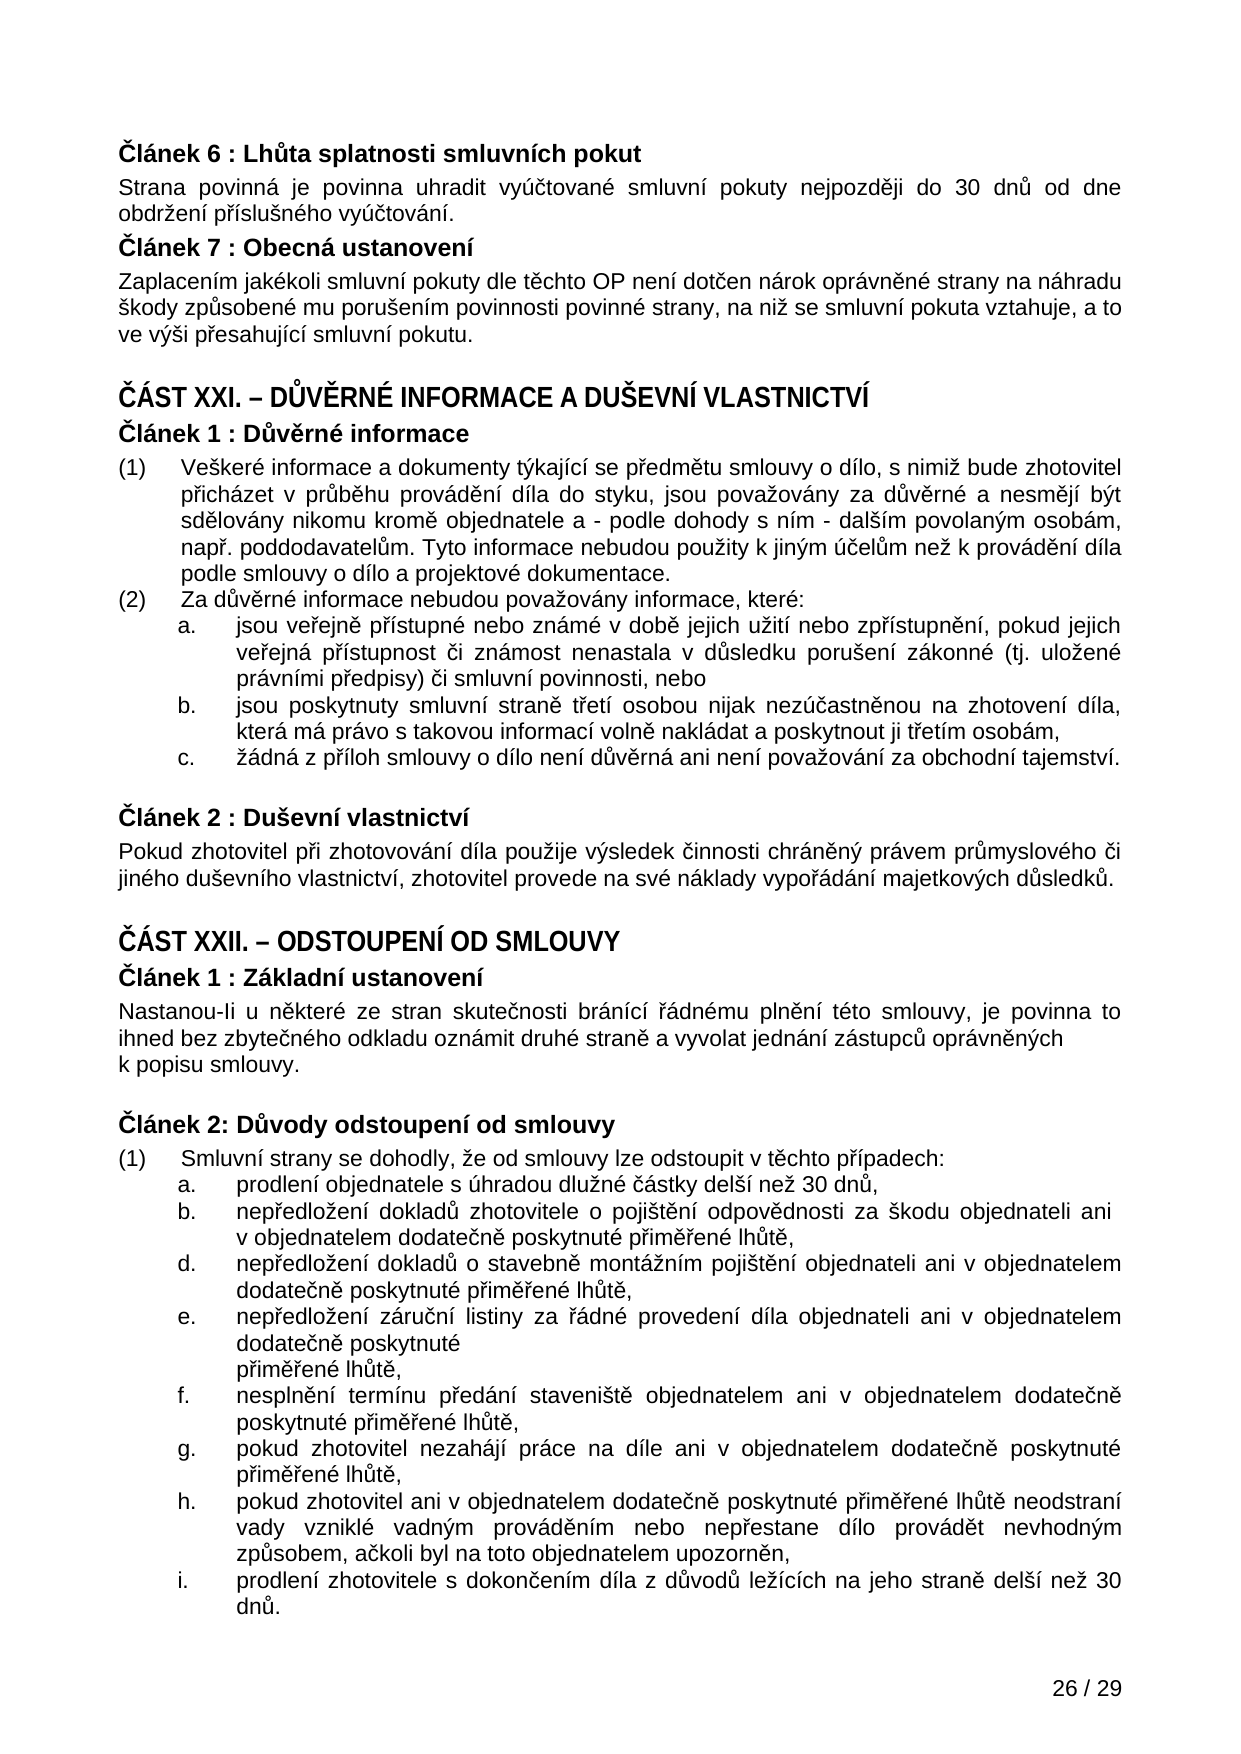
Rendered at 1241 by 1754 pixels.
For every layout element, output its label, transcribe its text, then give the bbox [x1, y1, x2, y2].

text k popisu smlouvy. [118, 1051, 1122, 1077]
list nepředložení dokladů o stavebně montážním pojištění objednateli ani v objednatelem dodatečně poskytnuté přiměřené lhůtě, [177, 1250, 1122, 1303]
text Pokud zhotovitel při zhotovování díla použije výsledek činnosti chráněný právem průmyslového či jiného duševního vlastnictví, zhotovitel provede na své náklady vypořádání majetkových důsledků. [118, 838, 1122, 891]
list nesplnění termínu předání staveniště objednatelem ani v objednatelem dodatečně poskytnuté přiměřené lhůtě, [177, 1382, 1122, 1435]
list Veškeré informace a dokumenty týkající se předmětu smlouvy o dílo, s nimiž bude zhotovitel přicházet v průběhu provádění díla do styku, jsou považovány za důvěrné a nesmějí být sdělovány nikomu kromě objednatele a - podle dohody s ním - dalším povolaným osobám, např. poddodavatelům. Tyto informace nebudou použity k jiným účelům než k provádění díla podle smlouvy o dílo a projektové dokumentace. [118, 454, 1122, 586]
list pokud zhotovitel ani v objednatelem dodatečně poskytnuté přiměřené lhůtě neodstraní vady vzniklé vadným prováděním nebo nepřestane dílo provádět nevhodným způsobem, ačkoli byl na toto objednatelem upozorněn, [177, 1488, 1122, 1567]
list jsou poskytnuty smluvní straně třetí osobou nijak nezúčastněnou na zhotovení díla, která má právo s takovou informací volně nakládat a poskytnout ji třetím osobám, [177, 692, 1122, 744]
list žádná z příloh smlouvy o dílo není důvěrná ani není považování za obchodní tajemství. [177, 744, 1122, 771]
list pokud zhotovitel nezahájí práce na díle ani v objednatelem dodatečně poskytnuté přiměřené lhůtě, [177, 1435, 1122, 1488]
text Zaplacením jakékoli smluvní pokuty dle těchto OP není dotčen nárok oprávněné strany na náhradu škody způsobené mu porušením povinnosti povinné strany, na niž se smluvní pokuta vztahuje, a to ve výši přesahující smluvní pokutu. [118, 268, 1122, 347]
list prodlení objednatele s úhradou dlužné částky delší než 30 dnů, [177, 1171, 1122, 1198]
subtitle Článek 1 : Důvěrné informace [118, 419, 1122, 448]
subtitle ČÁST XXII. – ODSTOUPENÍ OD SMLOUVY [118, 923, 1122, 957]
subtitle Článek 6 : Lhůta splatnosti smluvních pokut [118, 139, 1122, 168]
list prodlení zhotovitele s dokončením díla z důvodů ležících na jeho straně delší než 30 dnů. [177, 1567, 1122, 1619]
list nepředložení záruční listiny za řádné provedení díla objednateli ani v objednatelem dodatečně poskytnuté [177, 1303, 1122, 1356]
list Smluvní strany se dohodly, že od smlouvy lze odstoupit v těchto případech: [118, 1145, 1122, 1171]
subtitle Článek 2 : Duševní vlastnictví [118, 803, 1122, 832]
text přiměřené lhůtě, [220, 1356, 1122, 1382]
list jsou veřejně přístupné nebo známé v době jejich užití nebo zpřístupnění, pokud jejich veřejná přístupnost či známost nenastala v důsledku porušení zákonné (tj. uložené právními předpisy) či smluvní povinnosti, nebo [177, 612, 1122, 692]
list nepředložení dokladů zhotovitele o pojištění odpovědnosti za škodu objednateli ani v objednatelem dodatečně poskytnuté přiměřené lhůtě, [177, 1198, 1122, 1250]
text Strana povinná je povinna uhradit vyúčtované smluvní pokuty nejpozději do 30 dnů od dne obdržení příslušného vyúčtování. [118, 174, 1122, 227]
list Za důvěrné informace nebudou považovány informace, které: [118, 586, 1122, 612]
subtitle Článek 1 : Základní ustanovení [118, 963, 1122, 992]
subtitle ČÁST XXI. – DŮVĚRNÉ INFORMACE A DUŠEVNÍ VLASTNICTVÍ [118, 379, 1122, 413]
subtitle Článek 2: Důvody odstoupení od smlouvy [118, 1110, 1122, 1139]
text Nastanou-Ii u některé ze stran skutečnosti bránící řádnému plnění této smlouvy, je povinna to ihned bez zbytečného odkladu oznámit druhé straně a vyvolat jednání zástupců oprávněných [118, 998, 1122, 1051]
subtitle Článek 7 : Obecná ustanovení [118, 233, 1122, 262]
